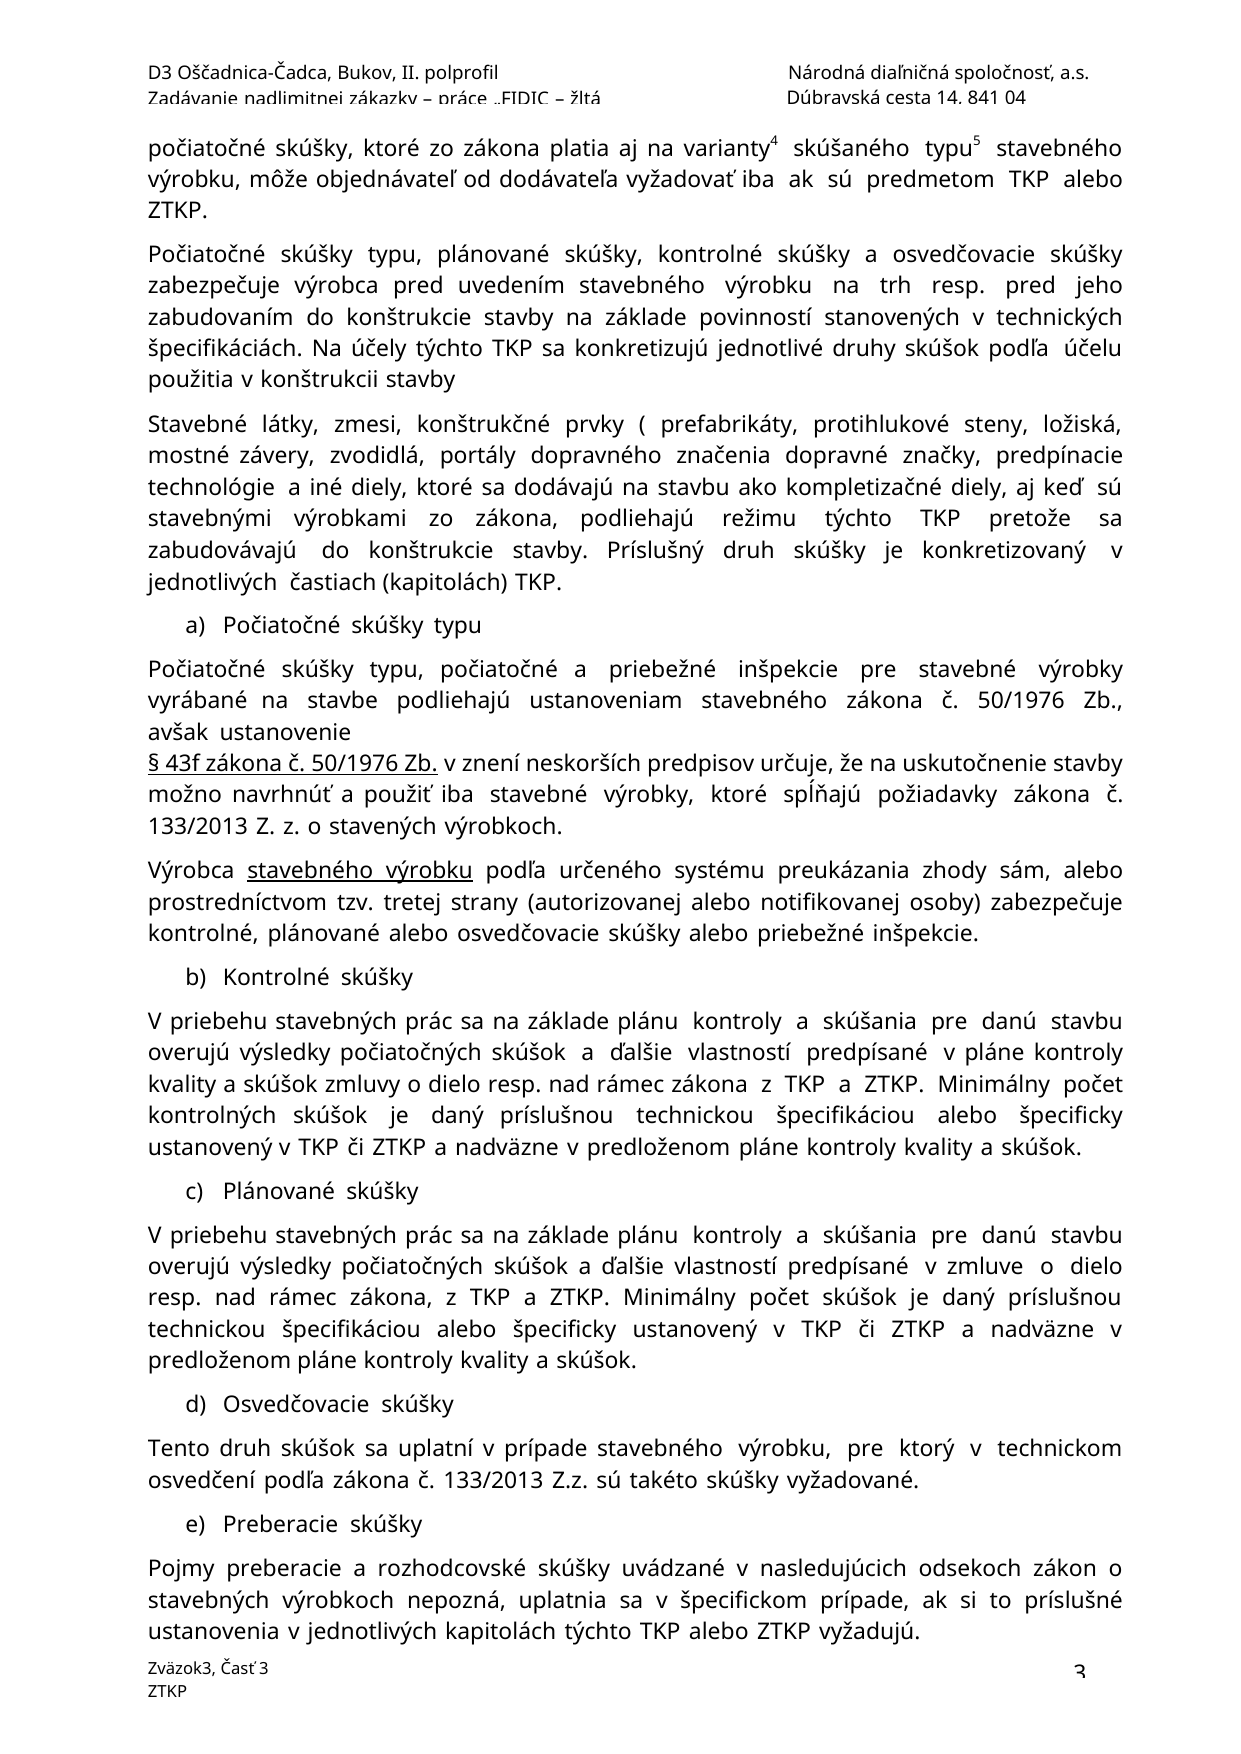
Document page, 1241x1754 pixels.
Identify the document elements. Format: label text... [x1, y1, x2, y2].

list Plánované skúšky [185, 1174, 1134, 1206]
text počiatočné skúšky, ktoré zo zákona platia aj na varianty4 skúšaného typu5 stavebného výrobku, môže objednávateľ od dodávateľa vyžadovať iba ak sú predmetom TKP alebo ZTKP. [148, 131, 1123, 225]
list Preberacie skúšky [185, 1508, 1134, 1539]
list Kontrolné skúšky [185, 961, 1134, 992]
list Osvedčovacie skúšky [185, 1388, 1134, 1419]
text Počiatočné skúšky typu, počiatočné a priebežné inšpekcie pre stavebné výrobky vyrábané na stavbe podliehajú ustanoveniam stavebného zákona č. 50/1976 Zb., avšak ustanovenie [148, 653, 1123, 747]
text Výrobca stavebného výrobku podľa určeného systému preukázania zhody sám, alebo prostredníctvom tzv. tretej strany (autorizovanej alebo notifikovanej osoby) zabezpečuje kontrolné, plánované alebo osvedčovacie skúšky alebo priebežné inšpekcie. [148, 854, 1123, 948]
text V priebehu stavebných prác sa na základe plánu kontroly a skúšania pre danú stavbu overujú výsledky počiatočných skúšok a ďalšie vlastností predpísané v zmluve o dielo resp. nad rámec zákona, z TKP a ZTKP. Minimálny počet skúšok je daný príslušnou technickou špecifikáciou alebo špecificky ustanovený v TKP či ZTKP a nadväzne v predloženom pláne kontroly kvality a skúšok. [148, 1219, 1123, 1375]
text Tento druh skúšok sa uplatní v prípade stavebného výrobku, pre ktorý v technickom osvedčení podľa zákona č. 133/2013 Z.z. sú takéto skúšky vyžadované. [148, 1432, 1123, 1495]
text Stavebné látky, zmesi, konštrukčné prvky ( prefabrikáty, protihlukové steny, ložiská, mostné závery, zvodidlá, portály dopravného značenia dopravné značky, predpínacie technológie a iné diely, ktoré sa dodávajú na stavbu ako kompletizačné diely, aj keď sú stavebnými výrobkami zo zákona, podliehajú režimu týchto TKP pretože sa zabudovávajú do konštrukcie stavby. Príslušný druh skúšky je konkretizovaný v jednotlivých častiach (kapitolách) TKP. [148, 408, 1123, 597]
text V priebehu stavebných prác sa na základe plánu kontroly a skúšania pre danú stavbu overujú výsledky počiatočných skúšok a ďalšie vlastností predpísané v pláne kontroly kvality a skúšok zmluvy o dielo resp. nad rámec zákona z TKP a ZTKP. Minimálny počet kontrolných skúšok je daný príslušnou technickou špecifikáciou alebo špecificky ustanovený v TKP či ZTKP a nadväzne v predloženom pláne kontroly kvality a skúšok. [148, 1005, 1123, 1162]
text Počiatočné skúšky typu, plánované skúšky, kontrolné skúšky a osvedčovacie skúšky zabezpečuje výrobca pred uvedením stavebného výrobku na trh resp. pred jeho zabudovaním do konštrukcie stavby na základe povinností stanovených v technických špecifikáciách. Na účely týchto TKP sa konkretizujú jednotlivé druhy skúšok podľa účelu použitia v konštrukcii stavby [148, 238, 1123, 394]
list Počiatočné skúšky typu [185, 609, 1134, 640]
text Pojmy preberacie a rozhodcovské skúšky uvádzané v nasledujúcich odsekoch zákon o stavebných výrobkoch nepozná, uplatnia sa v špecifickom prípade, ak si to príslušné ustanovenia v jednotlivých kapitolách týchto TKP alebo ZTKP vyžadujú. [148, 1552, 1123, 1646]
text § 43f zákona č. 50/1976 Zb. v znení neskorších predpisov určuje, že na uskutočnenie stavby možno navrhnúť a použiť iba stavebné výrobky, ktoré spĺňajú požiadavky zákona č. 133/2013 Z. z. o stavených výrobkoch. [148, 747, 1123, 841]
